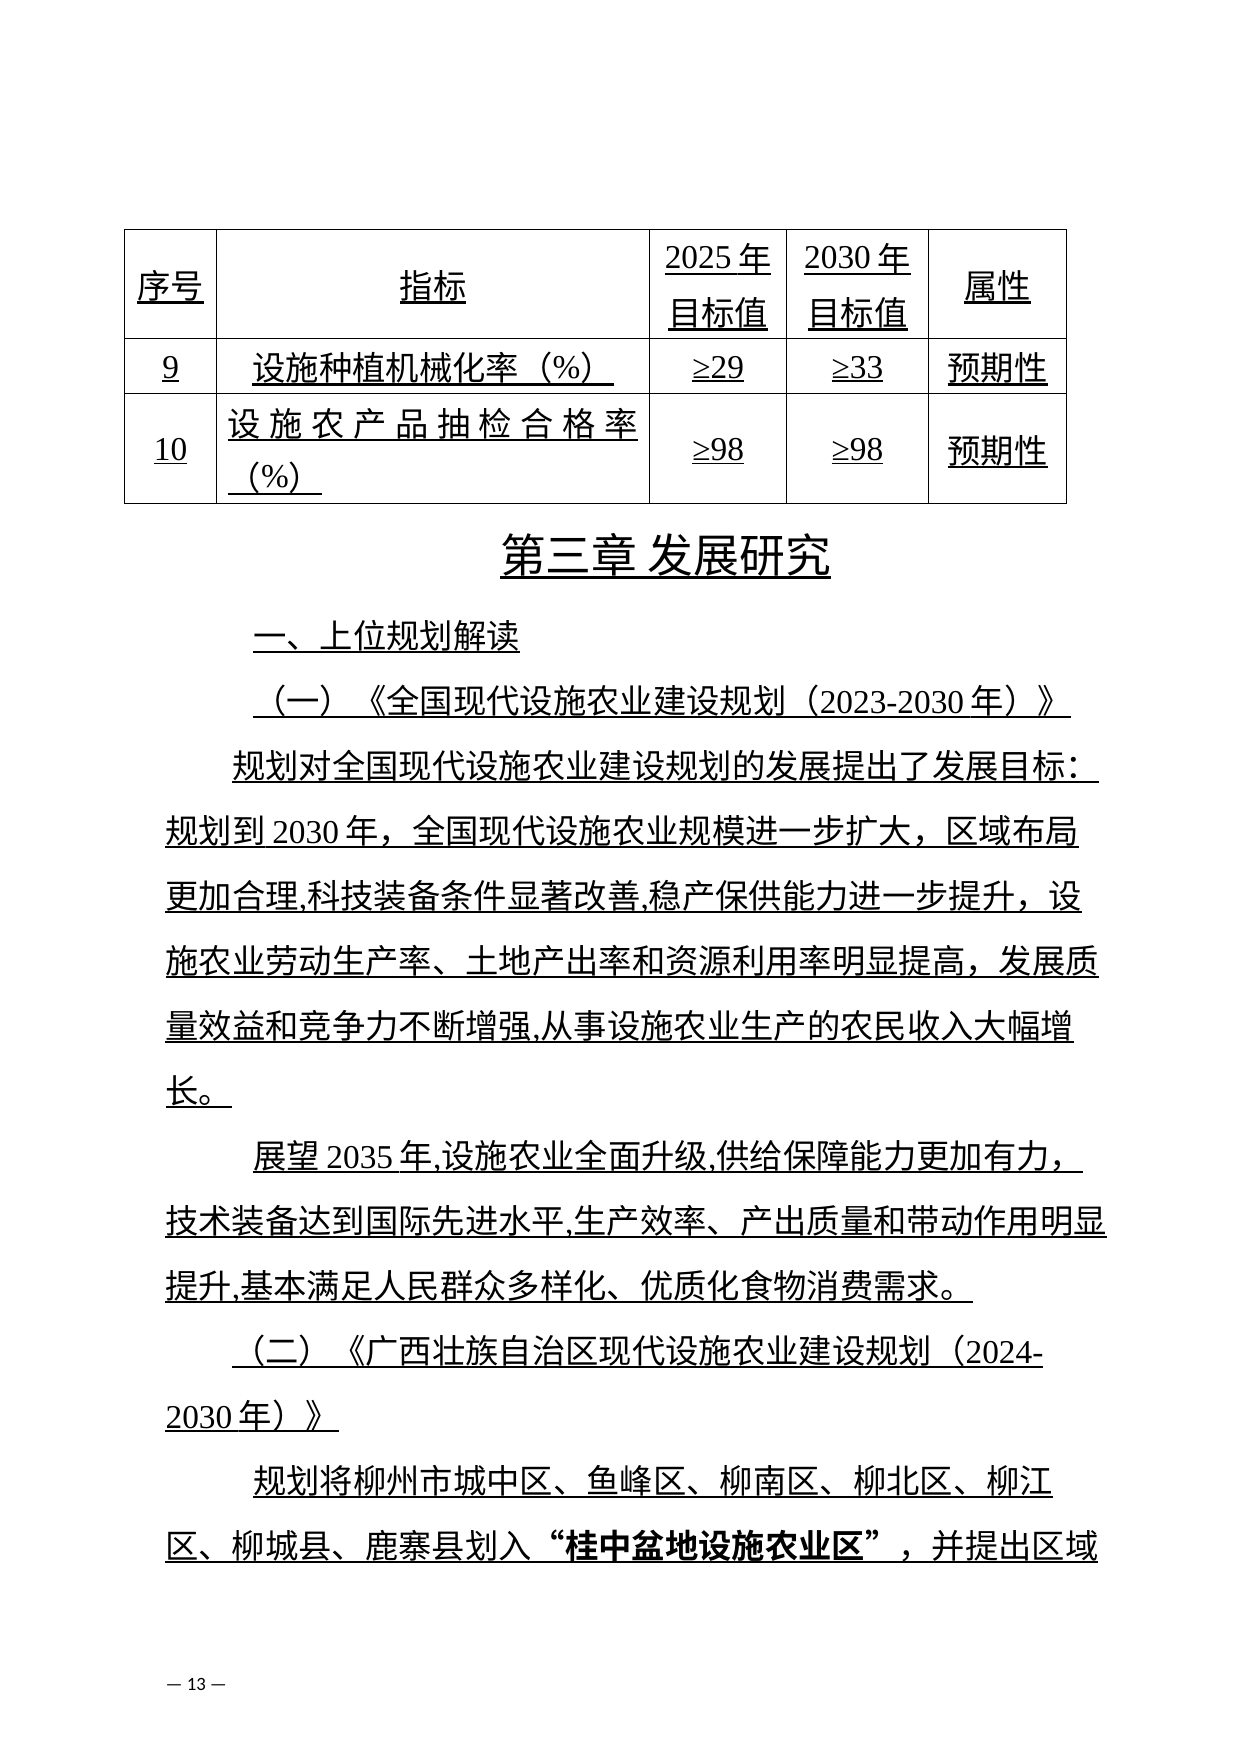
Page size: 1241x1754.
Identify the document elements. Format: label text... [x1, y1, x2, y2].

table_cell ≥29 [650, 339, 786, 393]
table_cell 设施种植机械化率（%） [217, 339, 649, 393]
table_cell 设施农产品抽检合格率（%） [217, 394, 649, 503]
table_header 2025年 目标值 [650, 230, 786, 338]
table_cell 预期性 [929, 394, 1066, 503]
table_cell ≥98 [787, 394, 928, 503]
table_cell 预期性 [929, 339, 1066, 393]
subtitle 第三章 发展研究 [223, 504, 1107, 601]
table_header 序号 [125, 230, 216, 338]
table_cell 9 [125, 339, 216, 393]
table_cell 10 [125, 394, 216, 503]
table_cell ≥98 [650, 394, 786, 503]
table_header 指标 [217, 230, 649, 338]
text 规划对全国现代设施农业建设规划的发展提出了发展目标：规划到2030年，全国现代设施农业规模进一步扩大，区域布局更加合理,科技装备条件显著改善,稳产保供能力进一步提升，设施农业劳动生产率、土地产出率和资源利用率明显提高，发展质量效益和竞争力不断增强,从事设施农业生产的农民收入大幅增长。 [165, 731, 1107, 1121]
table_header 2030年 目标值 [787, 230, 928, 338]
table_header 属性 [929, 230, 1066, 338]
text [165, 1446, 1107, 1576]
text （一）《全国现代设施农业建设规划（2023-2030年）》 [165, 666, 1107, 731]
table_cell ≥33 [787, 339, 928, 393]
text 展望2035年,设施农业全面升级,供给保障能力更加有力，技术装备达到国际先进水平,生产效率、产出质量和带动作用明显提升,基本满足人民群众多样化、优质化食物消费需求。 [165, 1238, 1107, 1316]
text 展望2035年,设施农业全面升级,供给保障能力更加有力，技术装备达到国际先进水平,生产效率、产出质量和带动作用明显提升,基本满足人民群众多样化、优质化食物消费需求。 [165, 1121, 1107, 1236]
text （二）《广西壮族自治区现代设施农业建设规划（2024-2030年）》 [165, 1316, 1107, 1446]
subtitle 一、上位规划解读 [165, 601, 1107, 666]
